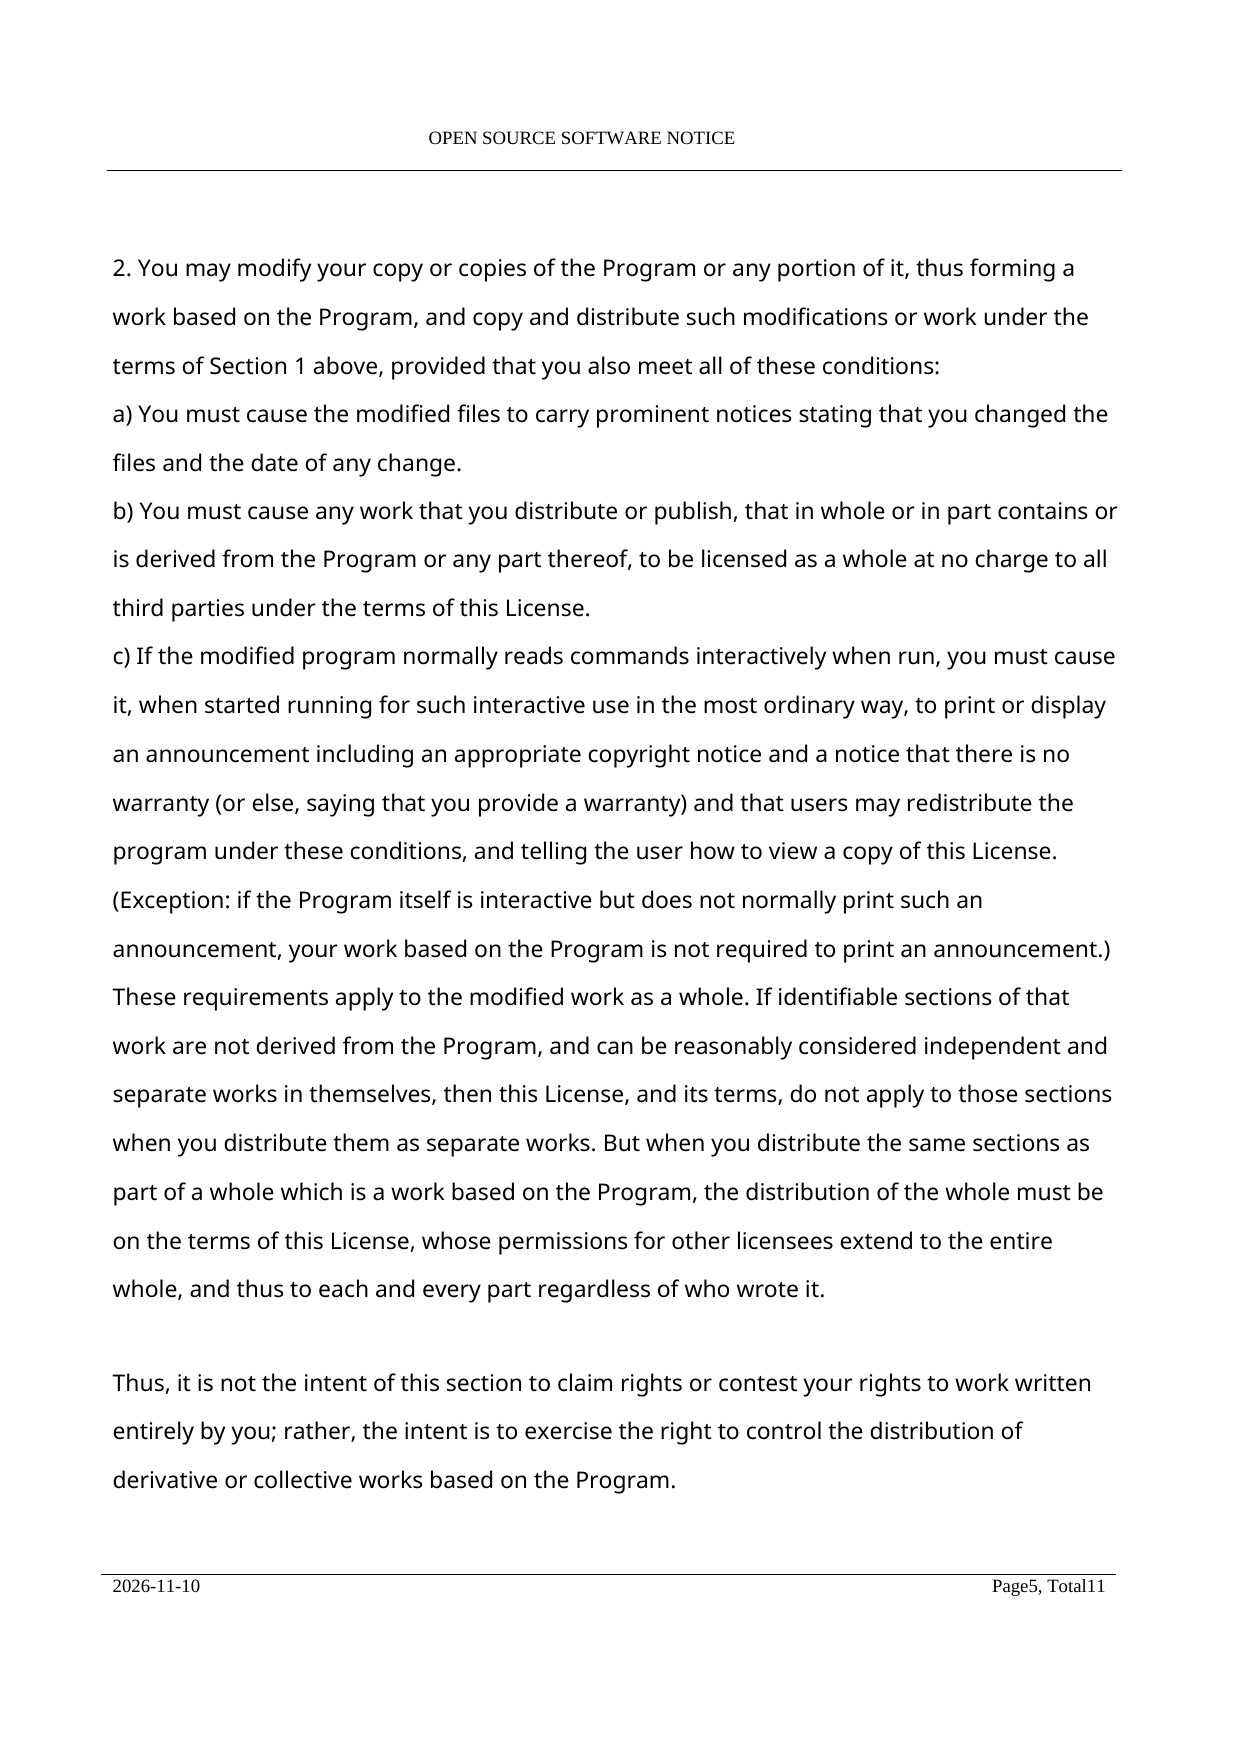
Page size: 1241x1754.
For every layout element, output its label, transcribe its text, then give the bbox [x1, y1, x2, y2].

text b) You must cause any work that you distribute or publish, that in whole or in part contains or is derived from the Program or any part thereof, to be licensed as a whole at no charge to all third parties under the terms of this License. [112, 494, 1128, 624]
text c) If the modified program normally reads commands interactively when run, you must cause it, when started running for such interactive use in the most ordinary way, to print or display an announcement including an appropriate copyright notice and a notice that there is no warranty (or else, saying that you provide a warranty) and that users may redistribute the program under these conditions, and telling the user how to view a copy of this License. (Exception: if the Program itself is interactive but does not normally print such an announcement, your work based on the Program is not required to print an announcement.) [112, 639, 1128, 964]
text These requirements apply to the modified work as a whole. If identifiable sections of that work are not derived from the Program, and can be reasonably considered independent and separate works in themselves, then this License, and its terms, do not apply to those sections when you distribute them as separate works. But when you distribute the same sections as part of a whole which is a work based on the Program, the distribution of the whole must be on the terms of this License, whose permissions for other licensees extend to the entire whole, and thus to each and every part regardless of who wrote it. [112, 980, 1128, 1305]
text 2. You may modify your copy or copies of the Program or any portion of it, thus forming a work based on the Program, and copy and distribute such modifications or work under the terms of Section 1 above, provided that you also meet all of these conditions: [112, 251, 1128, 381]
text a) You must cause the modified files to carry prominent notices stating that you changed the files and the date of any change. [112, 397, 1128, 478]
text Thus, it is not the intent of this section to claim rights or contest your rights to work written entirely by you; rather, the intent is to exercise the right to control the distribution of derivative or collective works based on the Program. [112, 1366, 1128, 1496]
